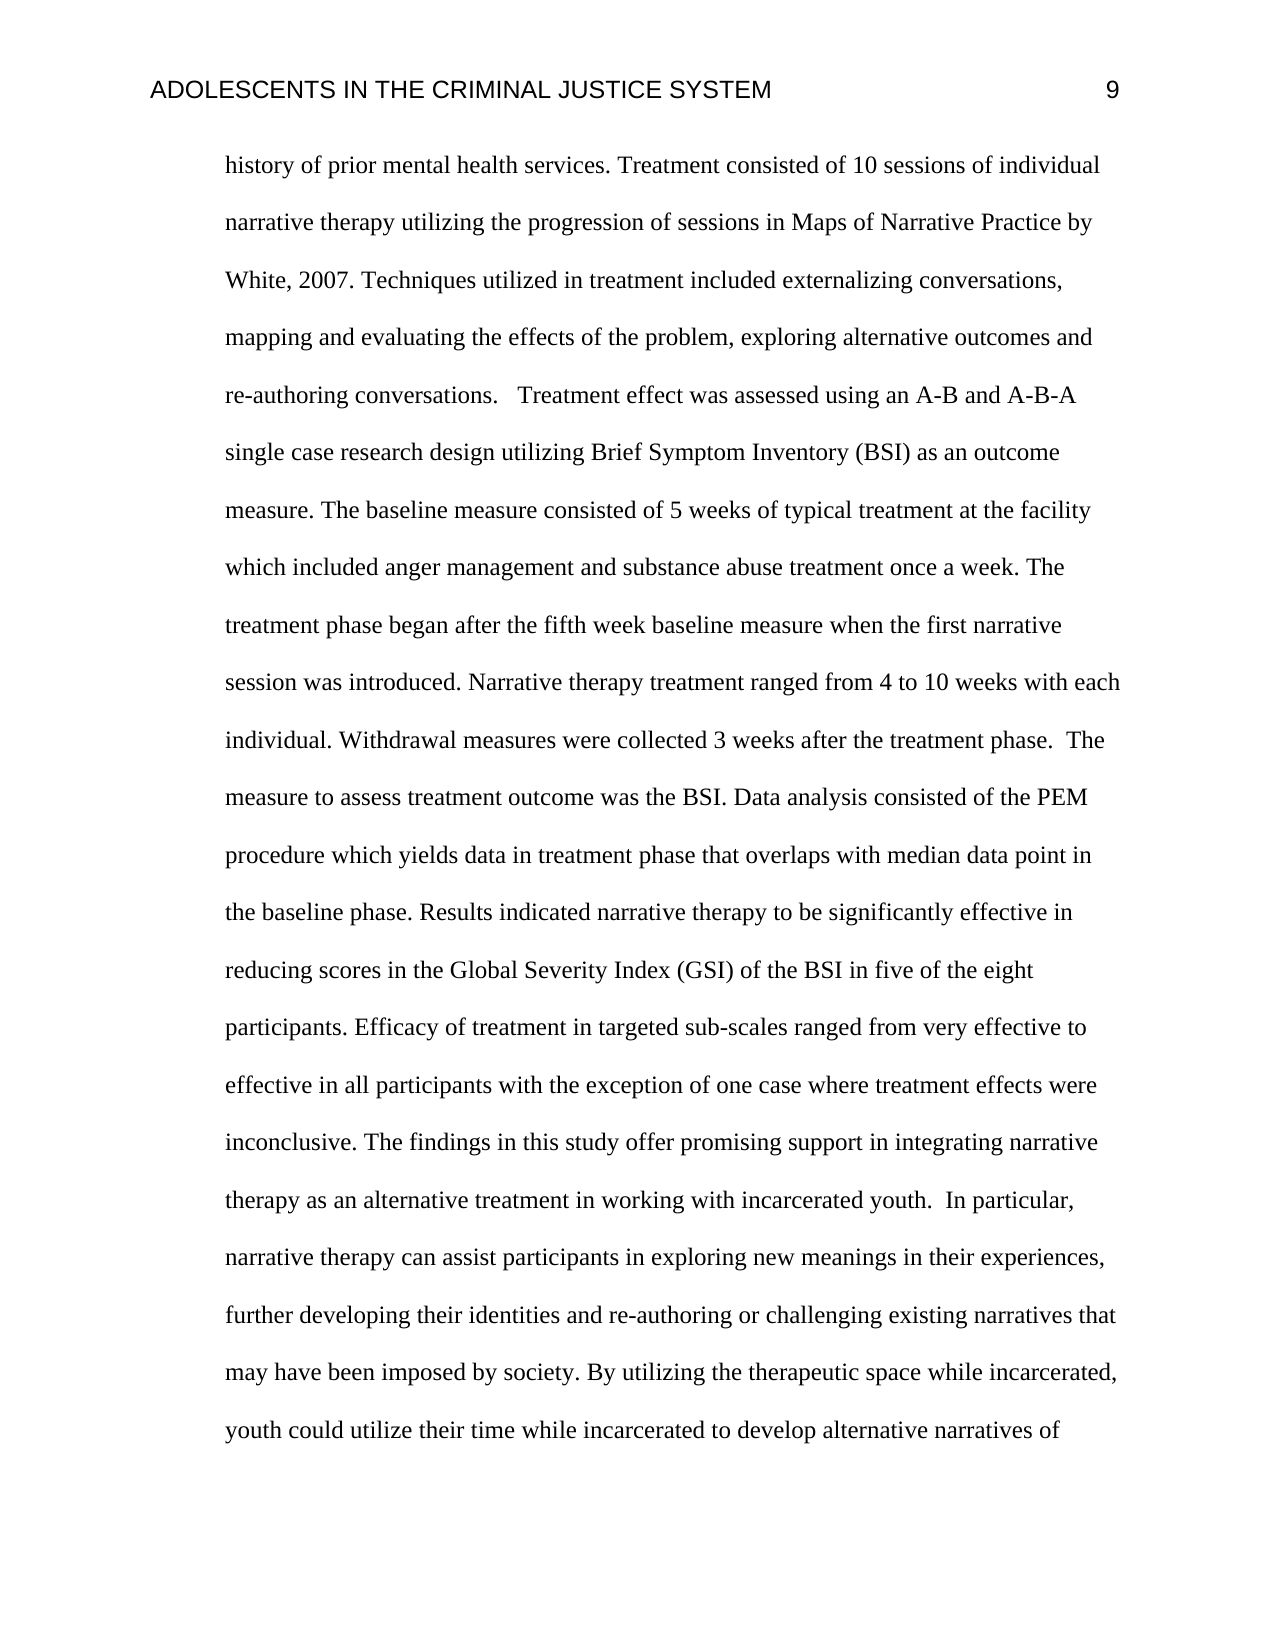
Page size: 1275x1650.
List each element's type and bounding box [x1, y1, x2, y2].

text [150, 150, 1125, 1444]
